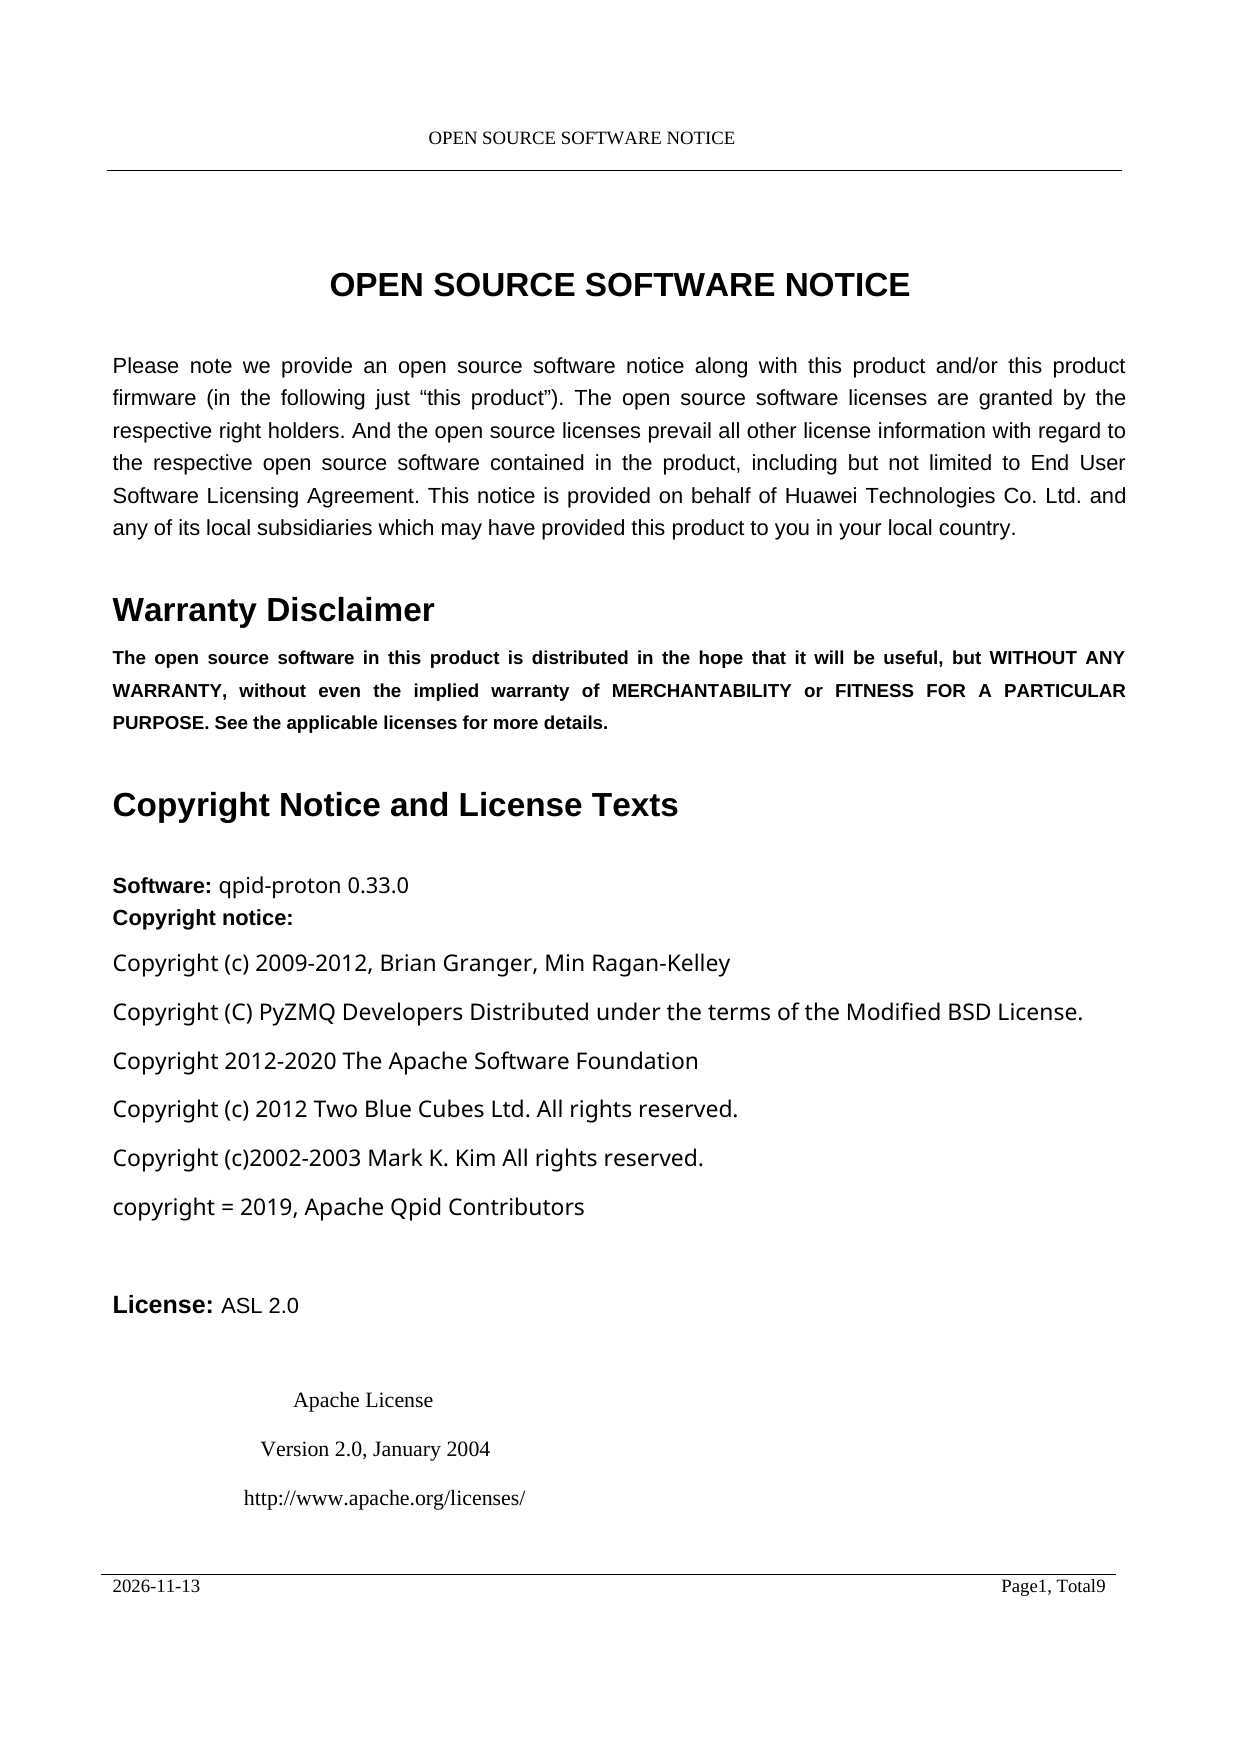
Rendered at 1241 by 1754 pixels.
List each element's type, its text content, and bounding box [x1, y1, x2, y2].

text OPEN SOURCE SOFTWARE NOTICE [112, 251, 1128, 316]
text License: ASL 2.0 [112, 1288, 1128, 1320]
text Please note we provide an open source software notice along with this product and/or this product firmware (in the following just “this product”). The open source software licenses are granted by the respective right holders. And the open source licenses prevail all other license information with regard to the respective open source software contained in the product, including but not limited to End User Software Licensing Agreement. This notice is provided on behalf of Huawei Technologies Co. Ltd. and any of its local subsidiaries which may have provided this product to you in your local country. [112, 349, 1128, 544]
text Copyright (c) 2009-2012, Brian Granger, Min Ragan-Kelley Copyright (C) PyZMQ Developers Distributed under the terms of the Modified BSD License. Copyright 2012-2020 The Apache Software Foundation Copyright (c) 2012 Two Blue Cubes Ltd. All rights reserved. Copyright (c)2002-2003 Mark K. Kim All rights reserved. copyright = 2019, Apache Qpid Contributors [112, 947, 1128, 1272]
text Copyright notice: [112, 901, 1128, 934]
text The open source software in this product is distributed in the hope that it will be useful, but WITHOUT ANY WARRANTY, without even the implied warranty of MERCHANTABILITY or FITNESS FOR A PARTICULAR PURPOSE. See the applicable licenses for more details. [112, 641, 1128, 739]
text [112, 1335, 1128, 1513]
text Warranty Disclaimer [112, 576, 1128, 641]
text Software: qpid-proton 0.33.0 [112, 869, 1128, 901]
text Copyright Notice and License Texts [112, 771, 1128, 836]
